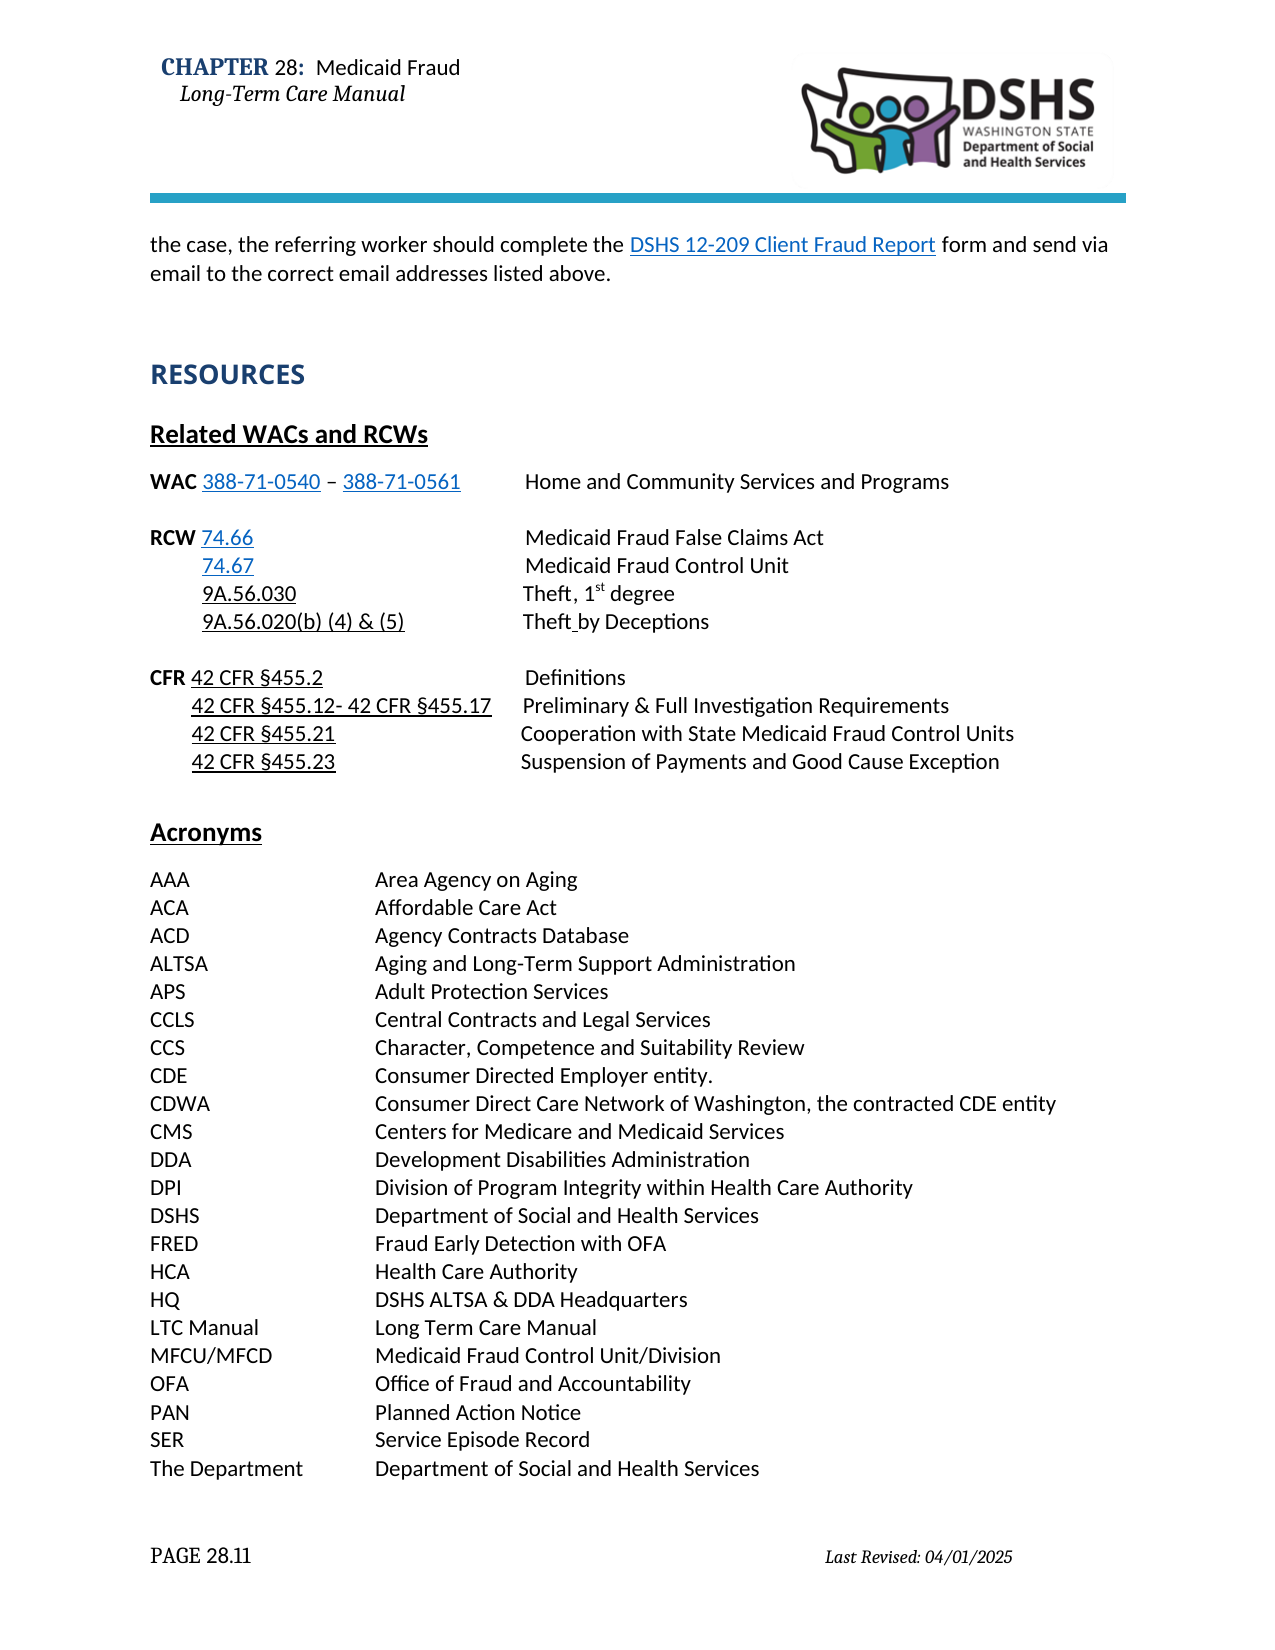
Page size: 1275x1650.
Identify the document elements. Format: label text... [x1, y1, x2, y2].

picture [791, 52, 1115, 189]
text DSHS Department of Social and Health Services [150, 1201, 1125, 1229]
text APS Adult Protection Services [150, 977, 1125, 1005]
text HQ DSHS ALTSA & DDA Headquarters [150, 1286, 1125, 1313]
text DDA Development Disabilities Administration [150, 1145, 1125, 1173]
text ACD Agency Contracts Database [150, 921, 1125, 949]
text The Department Department of Social and Health Services [150, 1454, 1125, 1482]
text HCA Health Care Authority [150, 1257, 1125, 1286]
subtitle Related WACs and RCWs [150, 417, 1125, 450]
text 42 CFR §455.21 Cooperation with State Medicaid Fraud Control Units [150, 719, 1125, 747]
text CDE Consumer Directed Employer entity. [150, 1061, 1125, 1089]
text SER Service Episode Record [150, 1426, 1125, 1454]
text CCLS Central Contracts and Legal Services [150, 1005, 1125, 1033]
text CDWA Consumer Direct Care Network of Washington, the contracted CDE entity [150, 1089, 1125, 1117]
text 9A.56.020(b) (4) & (5) Theft by Deceptions [150, 607, 1125, 635]
subtitle Acronyms [150, 816, 1125, 848]
text RCW 74.66 Medicaid Fraud False Claims Act [150, 523, 1125, 551]
text ALTSA Aging and Long-Term Support Administration [150, 949, 1125, 977]
text CFR 42 CFR §455.2 Definitions [150, 663, 1125, 691]
text ACA Affordable Care Act [150, 893, 1125, 921]
text AAA Area Agency on Aging [150, 865, 1125, 893]
text MFCU/MFCD Medicaid Fraud Control Unit/Division [150, 1342, 1125, 1369]
text 74.67 Medicaid Fraud Control Unit [150, 551, 1125, 579]
subtitle Resources [150, 355, 1125, 392]
text 42 CFR §455.23 Suspension of Payments and Good Cause Exception [150, 747, 1125, 775]
text CMS Centers for Medicare and Medicaid Services [150, 1117, 1125, 1145]
text 42 CFR §455.12- 42 CFR §455.17 Preliminary & Full Investigation Requirements [150, 691, 1125, 719]
text 9A.56.030 Theft, 1st degree [150, 579, 1125, 607]
text CCS Character, Competence and Suitability Review [150, 1033, 1125, 1061]
text FRED Fraud Early Detection with OFA [150, 1229, 1125, 1257]
text OFA Office of Fraud and Accountability [150, 1369, 1125, 1398]
text DPI Division of Program Integrity within Health Care Authority [150, 1173, 1125, 1201]
text LTC Manual Long Term Care Manual [150, 1313, 1125, 1342]
text WAC 388-71-0540 – 388-71-0561 Home and Community Services and Programs [150, 467, 1125, 495]
text PAN Planned Action Notice [150, 1398, 1125, 1426]
